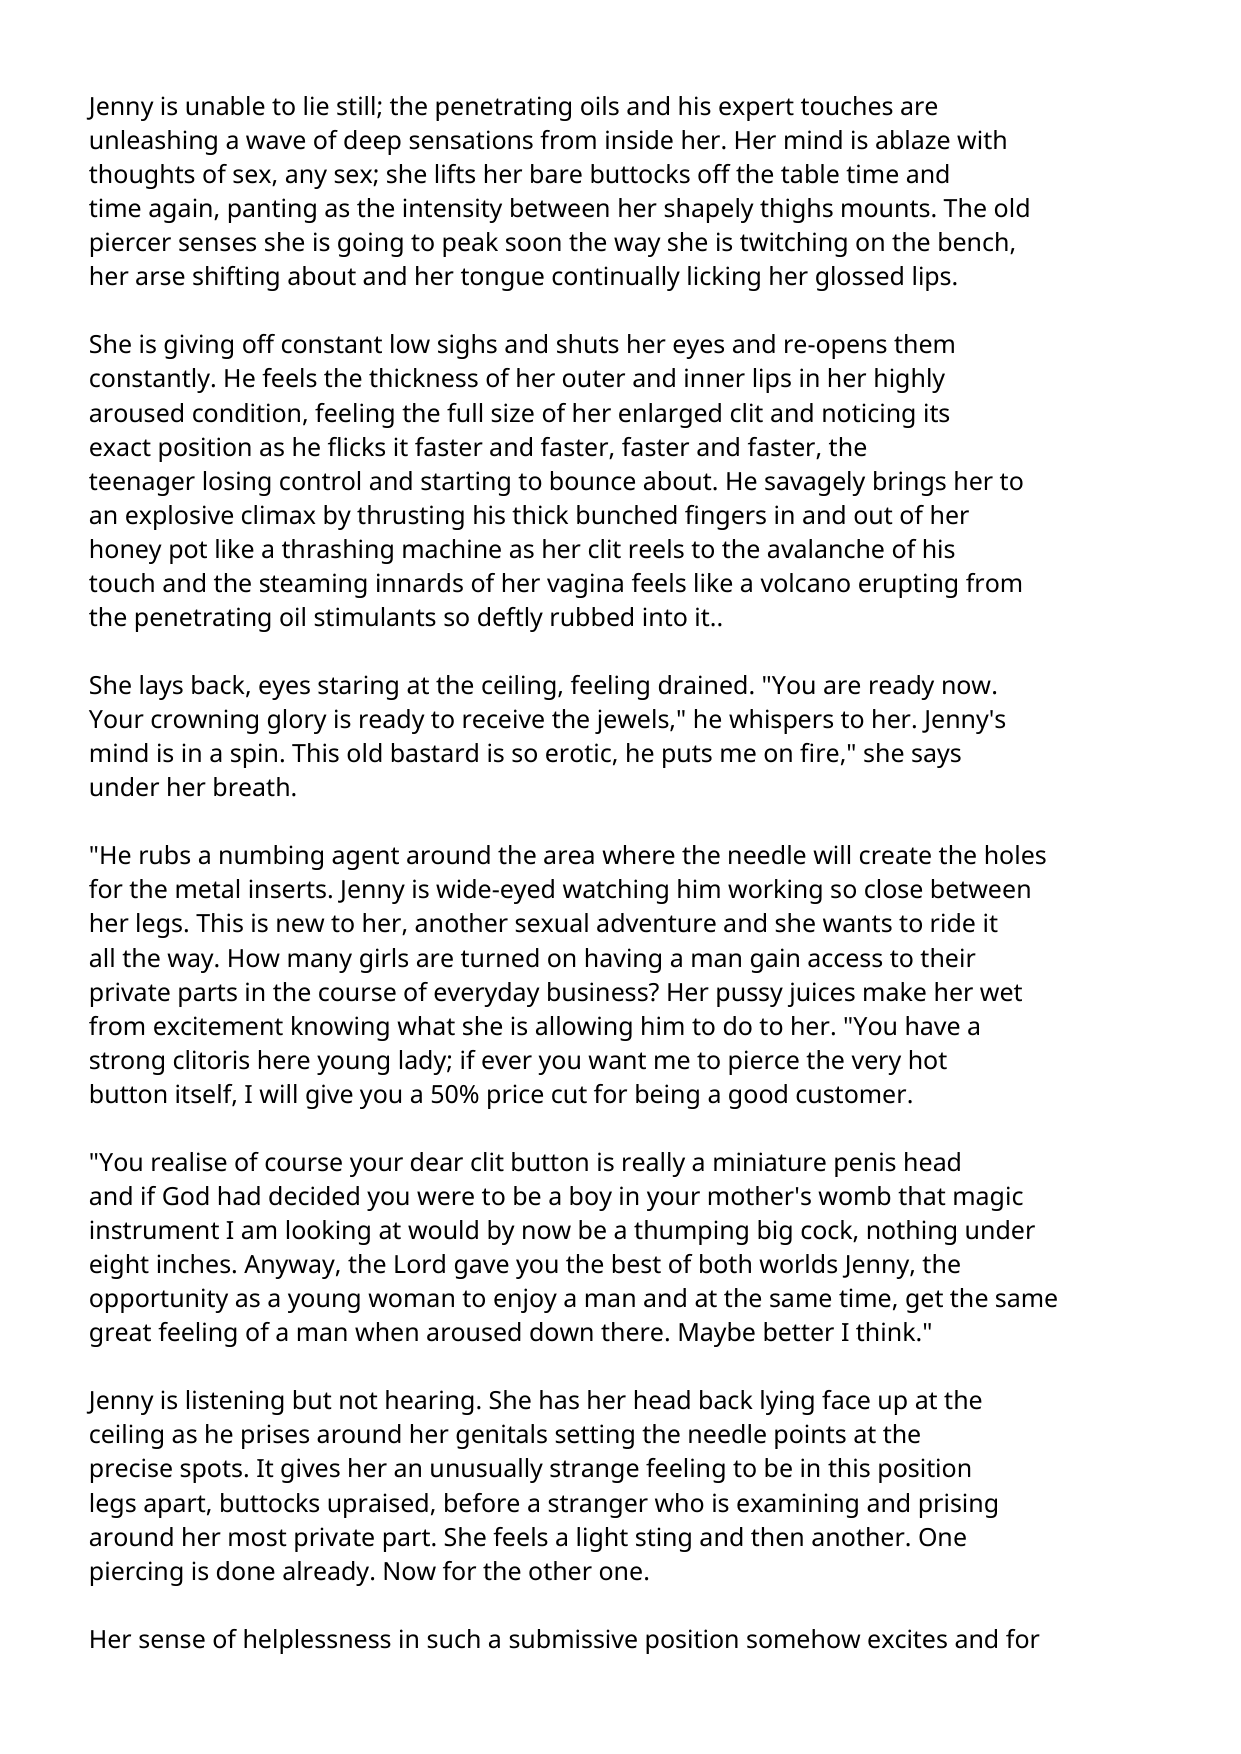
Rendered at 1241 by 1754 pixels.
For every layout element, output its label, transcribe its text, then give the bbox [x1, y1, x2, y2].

text opportunity as a young woman to enjoy a man and at the same time, get the same [89, 1281, 1152, 1315]
text piercer senses she is going to peak soon the way she is twitching on the bench, [89, 225, 1152, 259]
text button itself, I will give you a 50% price cut for being a good customer. [89, 1076, 1152, 1111]
text She is giving off constant low sighs and shuts her eyes and re-opens them [89, 327, 1152, 361]
text and if God had decided you were to be a boy in your mother's womb that magic [89, 1179, 1152, 1213]
text from excitement knowing what she is allowing him to do to her. "You have a [89, 1008, 1152, 1042]
text eight inches. Anyway, the Lord gave you the best of both worlds Jenny, the [89, 1247, 1152, 1281]
text Jenny is unable to lie still; the penetrating oils and his expert touches are [89, 89, 1152, 123]
text Her sense of helplessness in such a submissive position somehow excites and for [89, 1621, 1152, 1656]
text time again, panting as the intensity between her shapely thighs mounts. The old [89, 191, 1152, 225]
text constantly. He feels the thickness of her outer and inner lips in her highly [89, 361, 1152, 395]
text aroused condition, feeling the full size of her enlarged clit and noticing its [89, 395, 1152, 429]
text touch and the steaming innards of her vagina feels like a volcano erupting from [89, 566, 1152, 599]
text She lays back, eyes staring at the ceiling, feeling drained. "You are ready now. [89, 668, 1152, 702]
text instrument I am looking at would by now be a thumping big cock, nothing under [89, 1213, 1152, 1247]
text around her most private part. She feels a light sting and then another. One [89, 1519, 1152, 1553]
text exact position as he flicks it faster and faster, faster and faster, the [89, 429, 1152, 463]
text strong clitoris here young lady; if ever you want me to pierce the very hot [89, 1042, 1152, 1076]
text all the way. How many girls are turned on having a man gain access to their [89, 940, 1152, 974]
text her legs. This is new to her, another sexual adventure and she wants to ride it [89, 906, 1152, 940]
text "You realise of course your dear clit button is really a miniature penis head [89, 1144, 1152, 1179]
text great feeling of a man when aroused down there. Maybe better I think." [89, 1315, 1152, 1349]
text mind is in a spin. This old bastard is so erotic, he puts me on fire," she says [89, 736, 1152, 770]
text precise spots. It gives her an unusually strange feeling to be in this position [89, 1451, 1152, 1485]
text honey pot like a thrashing machine as her clit reels to the avalanche of his [89, 531, 1152, 566]
text teenager losing control and starting to bounce about. He savagely brings her to [89, 463, 1152, 497]
text Jenny is listening but not hearing. She has her head back lying face up at the [89, 1383, 1152, 1417]
text Your crowning glory is ready to receive the jewels," he whispers to her. Jenny's [89, 702, 1152, 736]
text for the metal inserts. Jenny is wide-eyed watching him working so close between [89, 872, 1152, 906]
text legs apart, buttocks upraised, before a stranger who is examining and prising [89, 1485, 1152, 1519]
text unleashing a wave of deep sensations from inside her. Her mind is ablaze with [89, 123, 1152, 157]
text private parts in the course of everyday business? Her pussy juices make her wet [89, 974, 1152, 1008]
text piercing is done already. Now for the other one. [89, 1553, 1152, 1587]
text under her breath. [89, 770, 1152, 804]
text thoughts of sex, any sex; she lifts her bare buttocks off the table time and [89, 157, 1152, 191]
text the penetrating oil stimulants so deftly rubbed into it.. [89, 599, 1152, 634]
text ceiling as he prises around her genitals setting the needle points at the [89, 1417, 1152, 1451]
text "He rubs a numbing agent around the area where the needle will create the holes [89, 838, 1152, 872]
text an explosive climax by thrusting his thick bunched fingers in and out of her [89, 497, 1152, 531]
text her arse shifting about and her tongue continually licking her glossed lips. [89, 259, 1152, 293]
